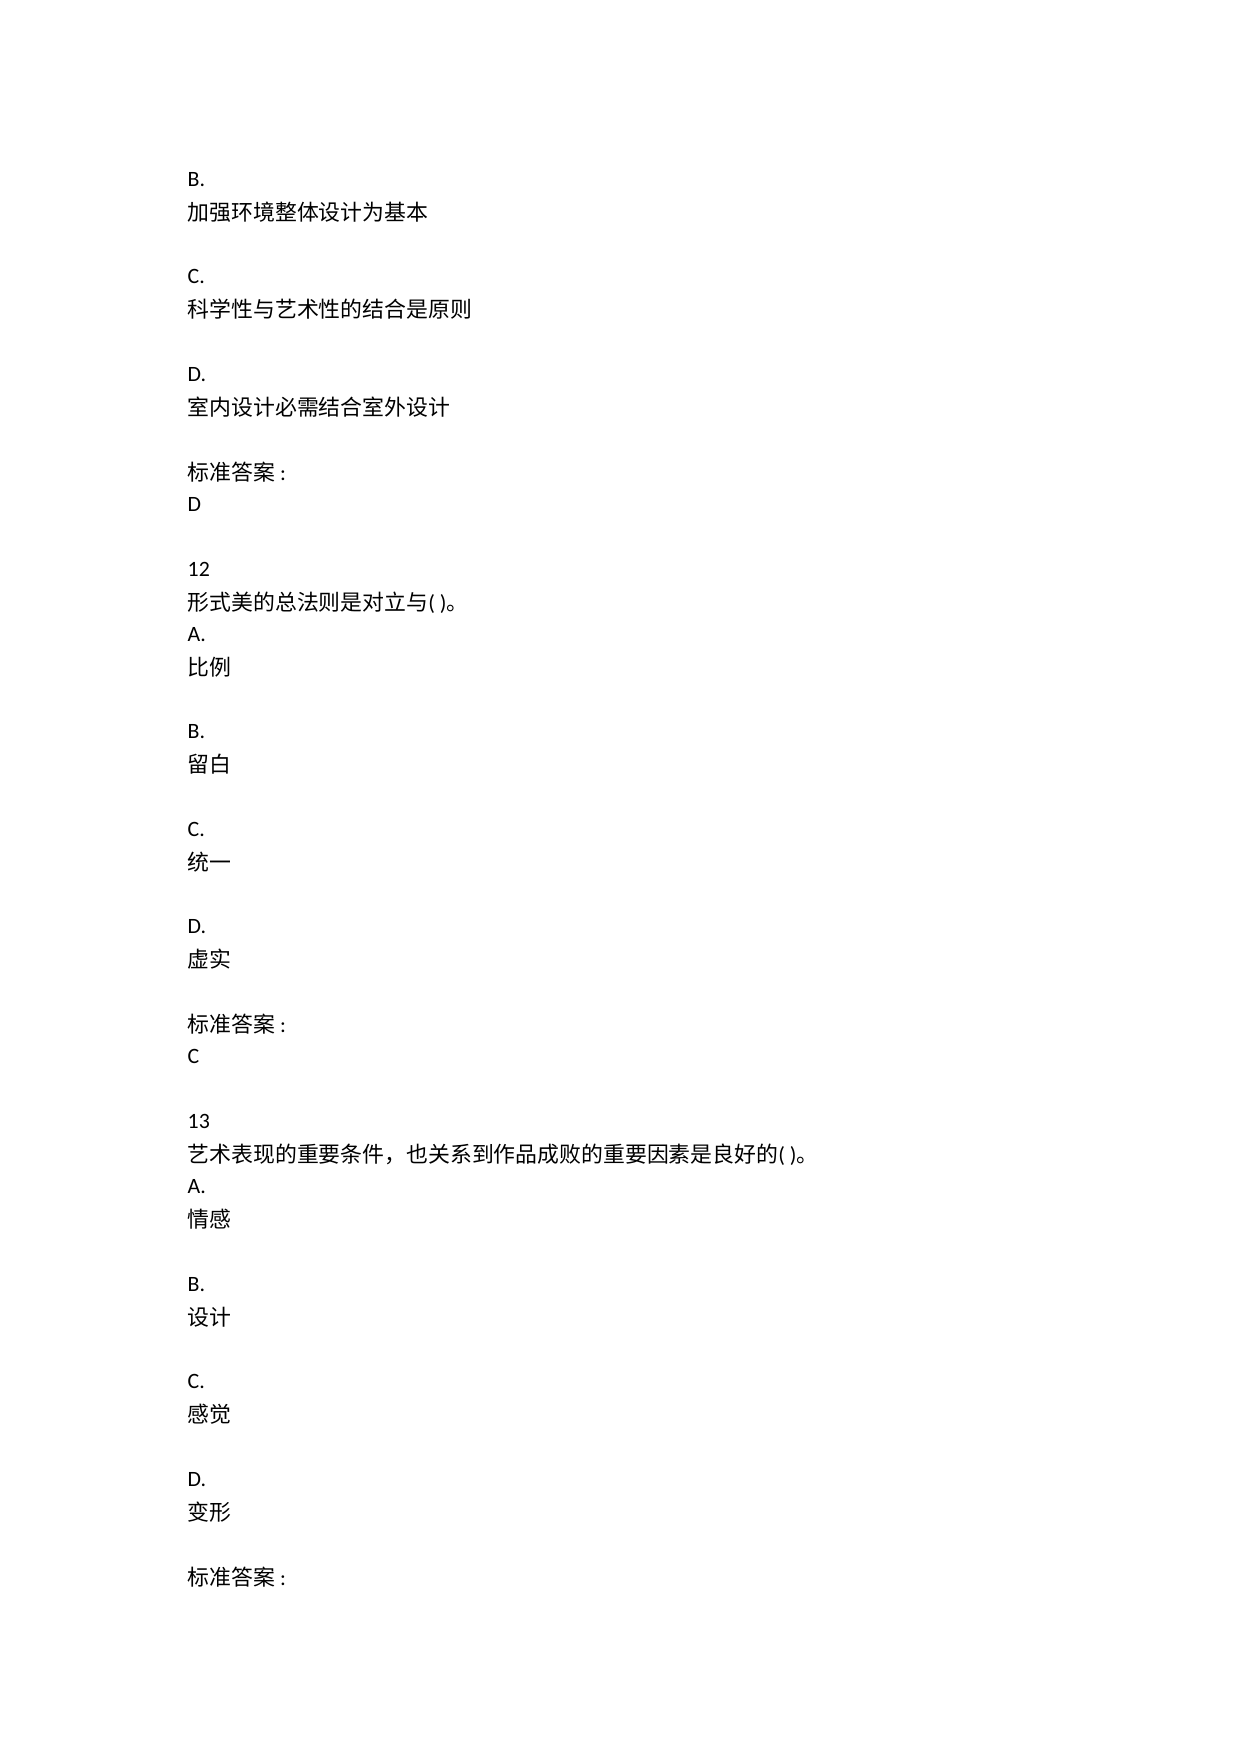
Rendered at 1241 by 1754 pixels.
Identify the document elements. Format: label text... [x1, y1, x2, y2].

text 变形 [187, 1494, 1053, 1527]
text C. [187, 812, 1053, 844]
text 标准答案 : [187, 454, 1053, 487]
text 标准答案 : [187, 1007, 1053, 1039]
text 统一 [187, 844, 1053, 877]
text 设计 [187, 1299, 1053, 1332]
text 留白 [187, 747, 1053, 779]
text B. [187, 162, 1053, 194]
text D [187, 487, 1053, 519]
text 感觉 [187, 1397, 1053, 1429]
text 13 [187, 1104, 1053, 1137]
text D. [187, 909, 1053, 942]
text B. [187, 1267, 1053, 1299]
text B. [187, 714, 1053, 747]
text 虚实 [187, 942, 1053, 974]
text D. [187, 1462, 1053, 1494]
text 标准答案 : [187, 1559, 1053, 1592]
text 12 [187, 552, 1053, 584]
text 形式美的总法则是对立与( )。 [187, 584, 1053, 617]
text C [187, 1039, 1053, 1072]
text C. [187, 1364, 1053, 1397]
text 加强环境整体设计为基本 [187, 194, 1053, 227]
text 情感 [187, 1202, 1053, 1234]
text C. [187, 259, 1053, 292]
text 科学性与艺术性的结合是原则 [187, 292, 1053, 324]
text 室内设计必需结合室外设计 [187, 389, 1053, 422]
text 艺术表现的重要条件，也关系到作品成败的重要因素是良好的( )。 [187, 1137, 1053, 1169]
text A. [187, 617, 1053, 649]
text A. [187, 1169, 1053, 1202]
text 比例 [187, 649, 1053, 682]
text D. [187, 357, 1053, 389]
